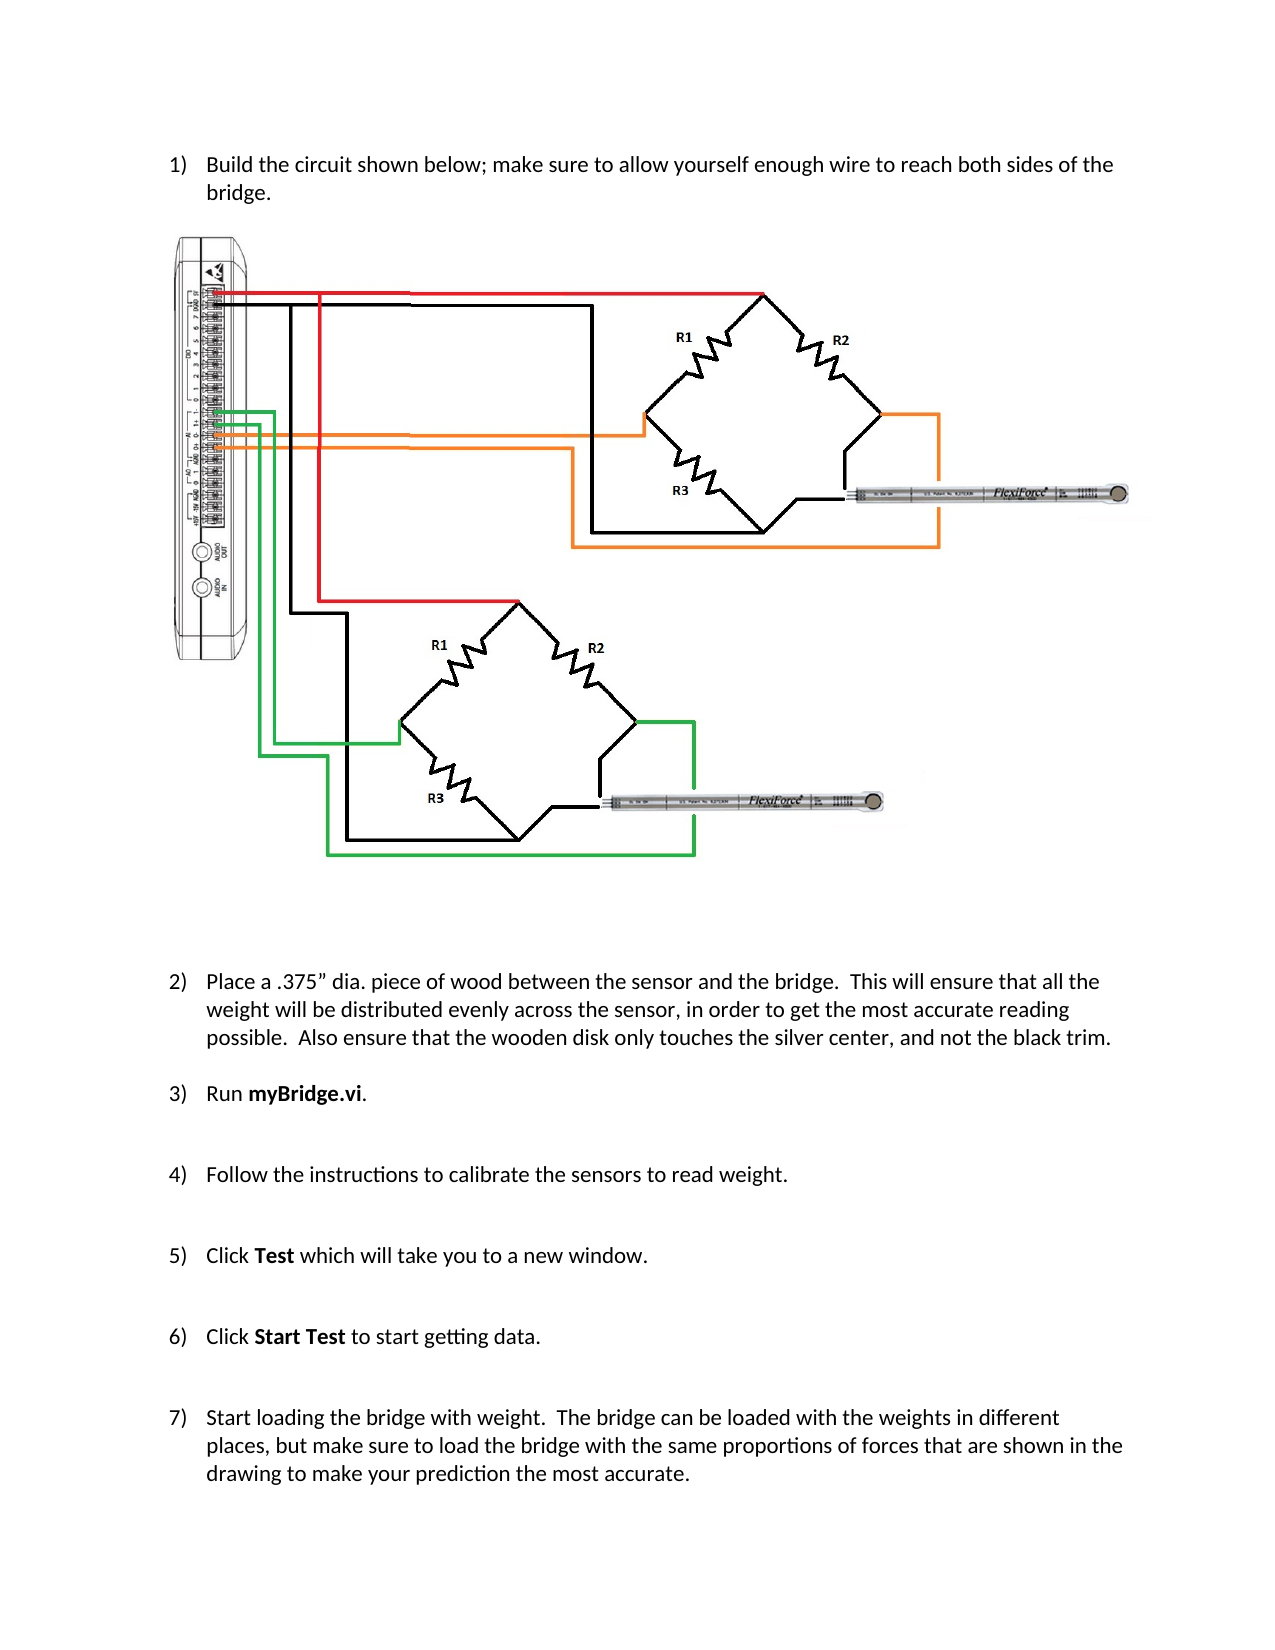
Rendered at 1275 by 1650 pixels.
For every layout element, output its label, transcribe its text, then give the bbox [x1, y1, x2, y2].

list Run myBridge.vi. [169, 1079, 1125, 1107]
list Click Test which will take you to a new window. [169, 1241, 1125, 1269]
picture [168, 234, 1236, 967]
list Follow the instructions to calibrate the sensors to read weight. [169, 1160, 1125, 1188]
list Build the circuit shown below; make sure to allow yourself enough wire to reach both sides of the bridge. [169, 150, 1125, 206]
list Place a .375” dia. piece of wood between the sensor and the bridge. This will ensure that all the weight will be distributed evenly across the sensor, in order to get the most accurate reading possible. Also ensure that the wooden disk only touches the silver center, and not the black trim. [169, 967, 1125, 1051]
list Start loading the bridge with weight. The bridge can be loaded with the weights in different places, but make sure to load the bridge with the same proportions of forces that are shown in the drawing to make your prediction the most accurate. [169, 1403, 1125, 1487]
list Click Start Test to start getting data. [169, 1322, 1125, 1350]
